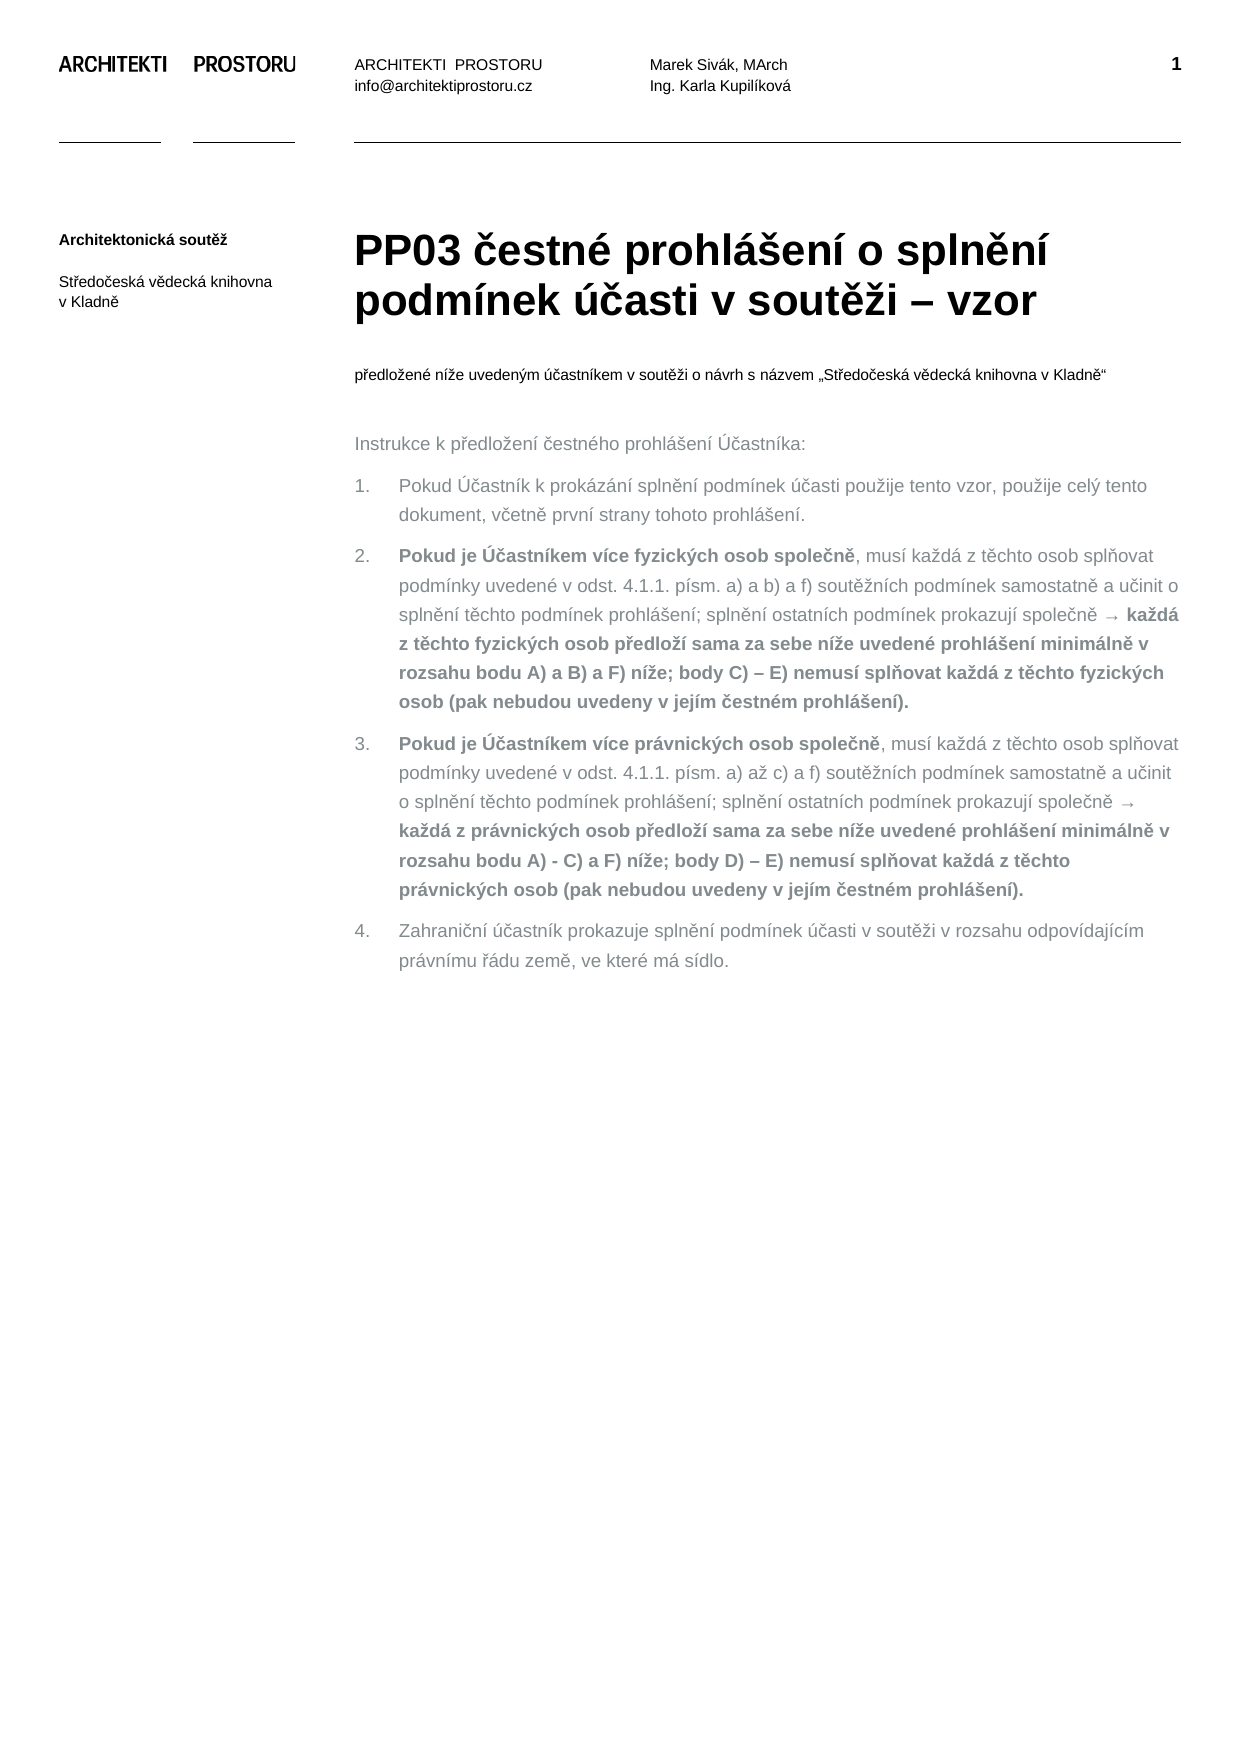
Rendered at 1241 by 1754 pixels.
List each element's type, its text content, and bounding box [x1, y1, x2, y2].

list Pokud je Účastníkem více právnických osob společně, musí každá z těchto osob splňovat podmínky uvedené v odst. 4.1.1. písm. a) až c) a f) soutěžních podmínek samostatně a učinit o splnění těchto podmínek prohlášení; splnění ostatních podmínek prokazují společně → každá z právnických osob předloží sama za sebe níže uvedené prohlášení minimálně v rozsahu bodu A) - C) a F) níže; body D) – E) nemusí splňovat každá z těchto právnických osob (pak nebudou uvedeny v jejím čestném prohlášení). [354, 725, 1181, 900]
list Pokud Účastník k prokázání splnění podmínek účasti použije tento vzor, použije celý tento dokument, včetně první strany tohoto prohlášení. [354, 467, 1181, 525]
list Pokud je Účastníkem více fyzických osob společně, musí každá z těchto osob splňovat podmínky uvedené v odst. 4.1.1. písm. a) a b) a f) soutěžních podmínek samostatně a učinit o splnění těchto podmínek prohlášení; splnění ostatních podmínek prokazují společně → každá z těchto fyzických osob předloží sama za sebe níže uvedené prohlášení minimálně v rozsahu bodu A) a B) a F) níže; body C) – E) nemusí splňovat každá z těchto fyzických osob (pak nebudou uvedeny v jejím čestném prohlášení). [354, 538, 1181, 713]
text Instrukce k předložení čestného prohlášení Účastníka: [354, 425, 1181, 454]
text předložené níže uvedeným účastníkem v soutěži o návrh s názvem „Středočeská vědecká knihovna v Kladně“ [354, 363, 1181, 383]
list Zahraniční účastník prokazuje splnění podmínek účasti v soutěži v rozsahu odpovídajícím právnímu řádu země, ve které má sídlo. [354, 913, 1181, 971]
picture [59, 56, 296, 72]
text PP03 čestné prohlášení o splnění podmínek účasti v soutěži – vzor [354, 224, 1181, 325]
